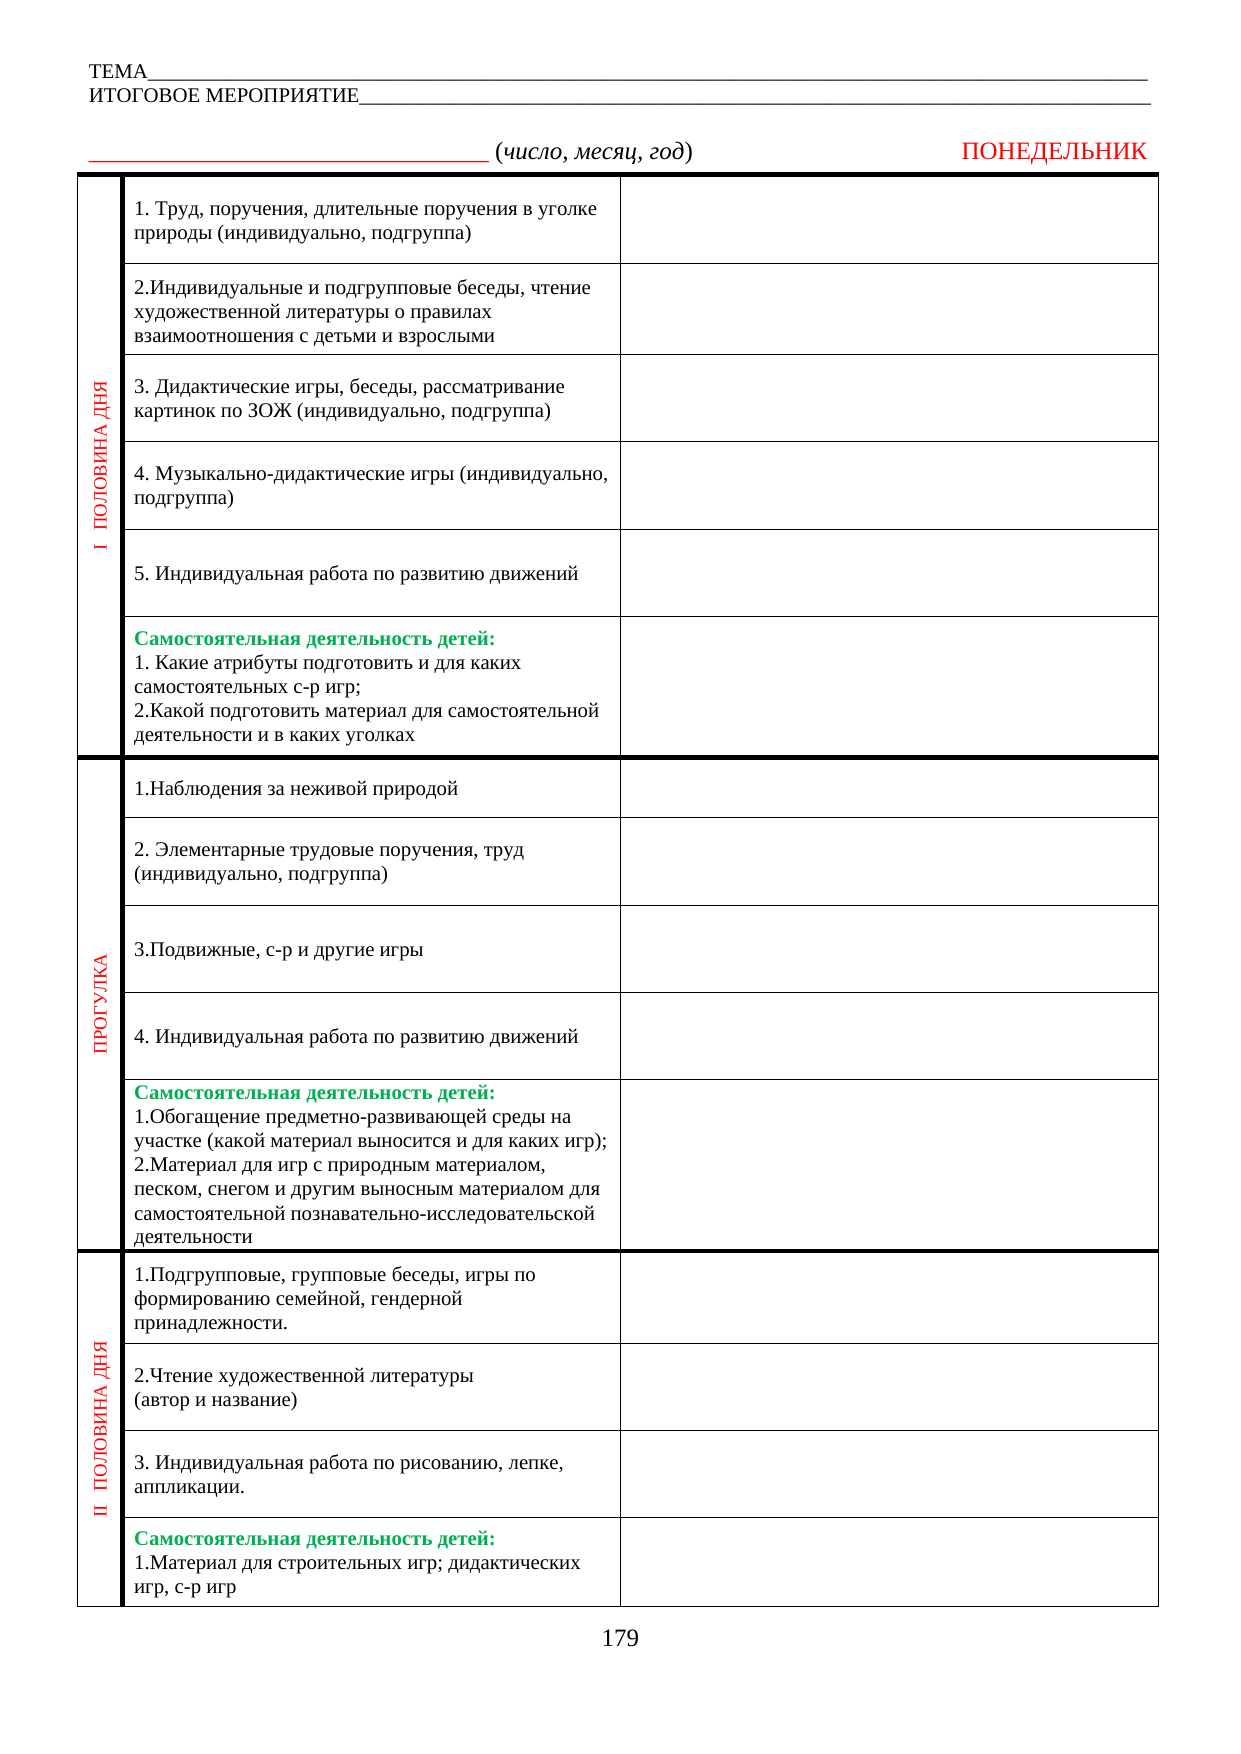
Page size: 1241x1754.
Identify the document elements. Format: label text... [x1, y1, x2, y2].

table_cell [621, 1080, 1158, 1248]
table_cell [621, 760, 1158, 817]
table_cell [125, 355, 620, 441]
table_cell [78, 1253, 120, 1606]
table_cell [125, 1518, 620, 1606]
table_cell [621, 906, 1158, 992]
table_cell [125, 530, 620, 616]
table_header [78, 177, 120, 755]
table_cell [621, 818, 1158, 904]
text ИТОГОВОЕ МЕРОПРИЯТИЕ____________________________________________________________________________ [89, 83, 1152, 107]
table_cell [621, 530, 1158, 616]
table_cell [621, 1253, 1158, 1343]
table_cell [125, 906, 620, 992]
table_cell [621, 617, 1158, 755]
text ТЕМА________________________________________________________________________________________________ [89, 59, 1152, 83]
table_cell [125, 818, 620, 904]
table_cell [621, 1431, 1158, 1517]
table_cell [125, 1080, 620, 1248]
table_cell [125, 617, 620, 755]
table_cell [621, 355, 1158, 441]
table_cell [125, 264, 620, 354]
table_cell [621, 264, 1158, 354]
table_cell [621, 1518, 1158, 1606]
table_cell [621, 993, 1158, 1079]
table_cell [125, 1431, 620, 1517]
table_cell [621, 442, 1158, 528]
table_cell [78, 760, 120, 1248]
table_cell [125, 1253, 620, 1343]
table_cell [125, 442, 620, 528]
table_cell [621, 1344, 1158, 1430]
text ________________________________ (число, месяц, год) ПОНЕДЕЛЬНИК [89, 136, 1152, 165]
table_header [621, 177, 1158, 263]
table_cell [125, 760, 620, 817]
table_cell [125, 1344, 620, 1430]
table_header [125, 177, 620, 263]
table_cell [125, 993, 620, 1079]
